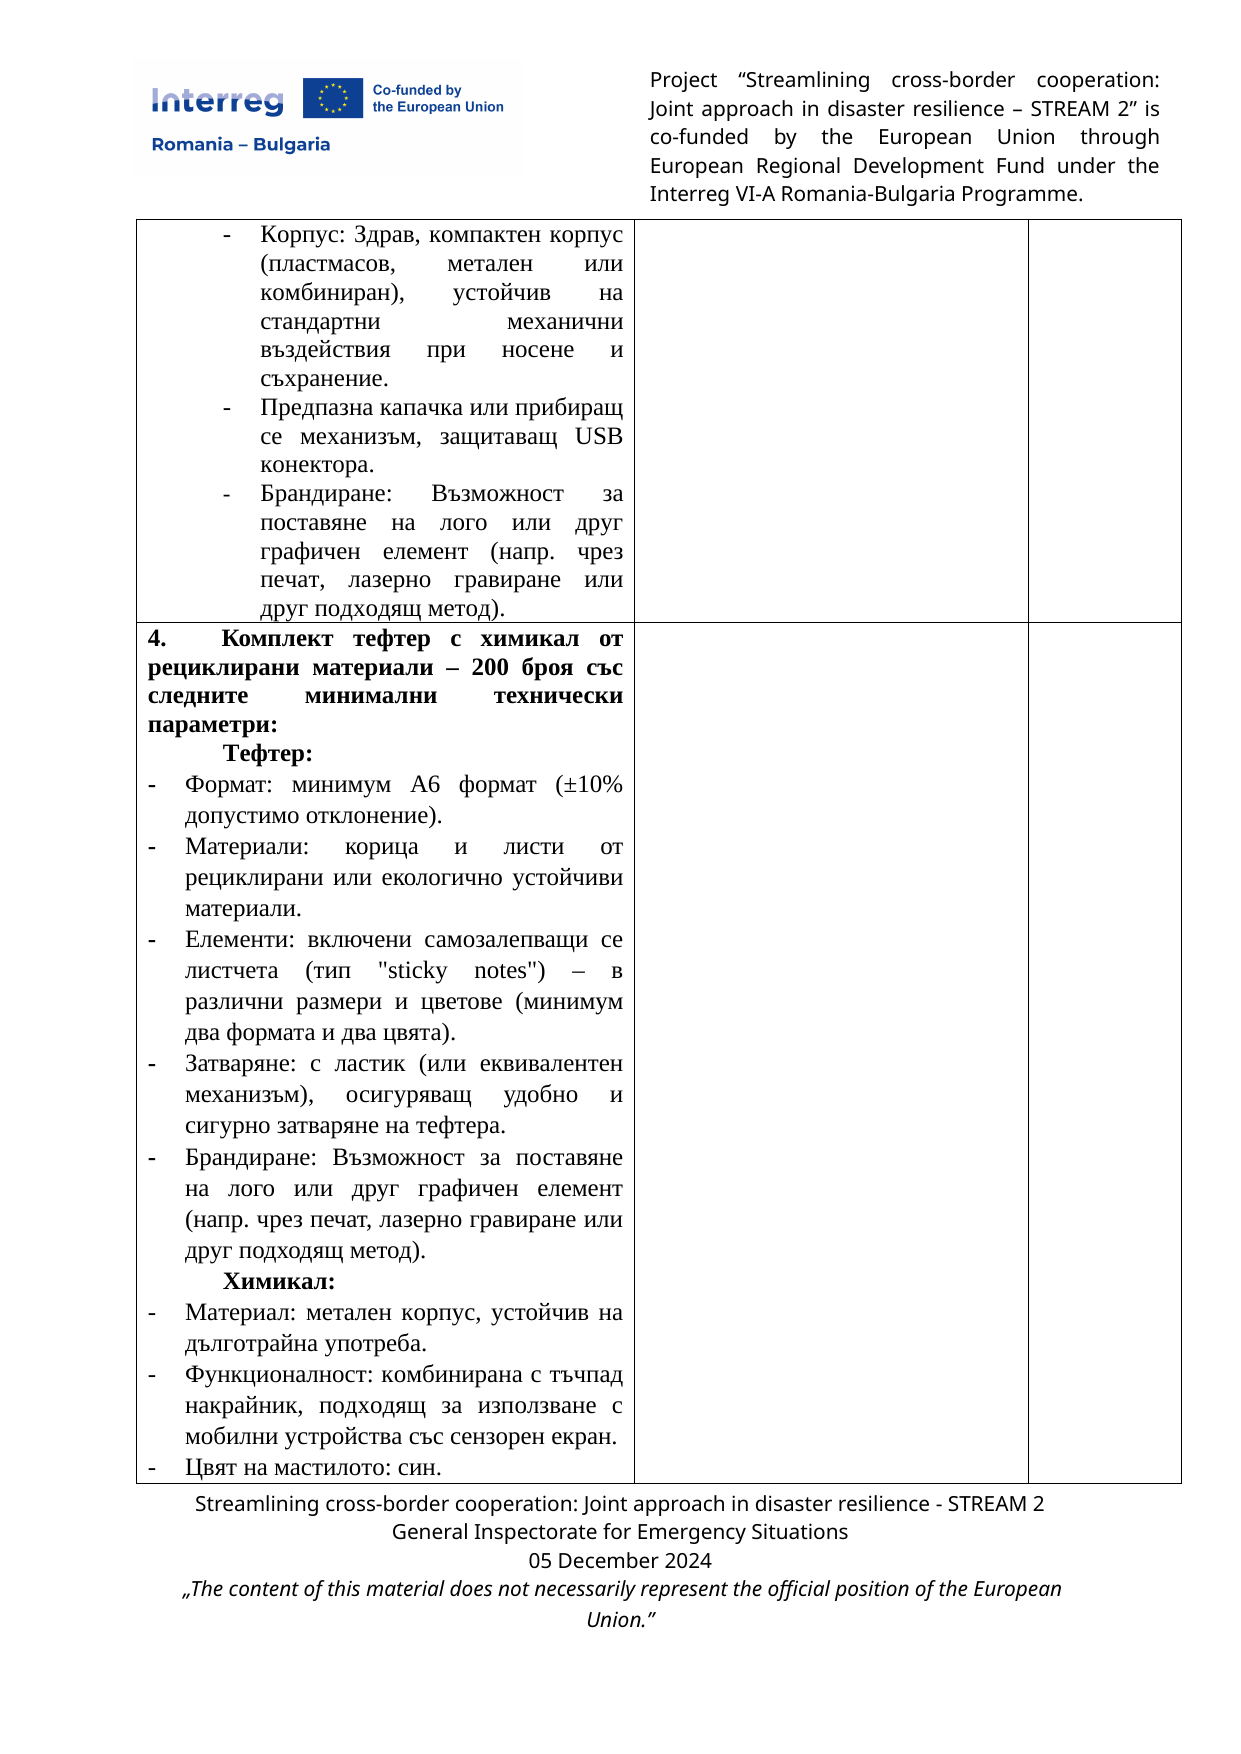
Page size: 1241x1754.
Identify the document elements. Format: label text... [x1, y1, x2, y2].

table_cell [1029, 623, 1181, 1483]
table_cell [635, 623, 1028, 1483]
picture [132, 58, 524, 176]
table_cell [1029, 220, 1181, 622]
table_cell [635, 220, 1028, 622]
